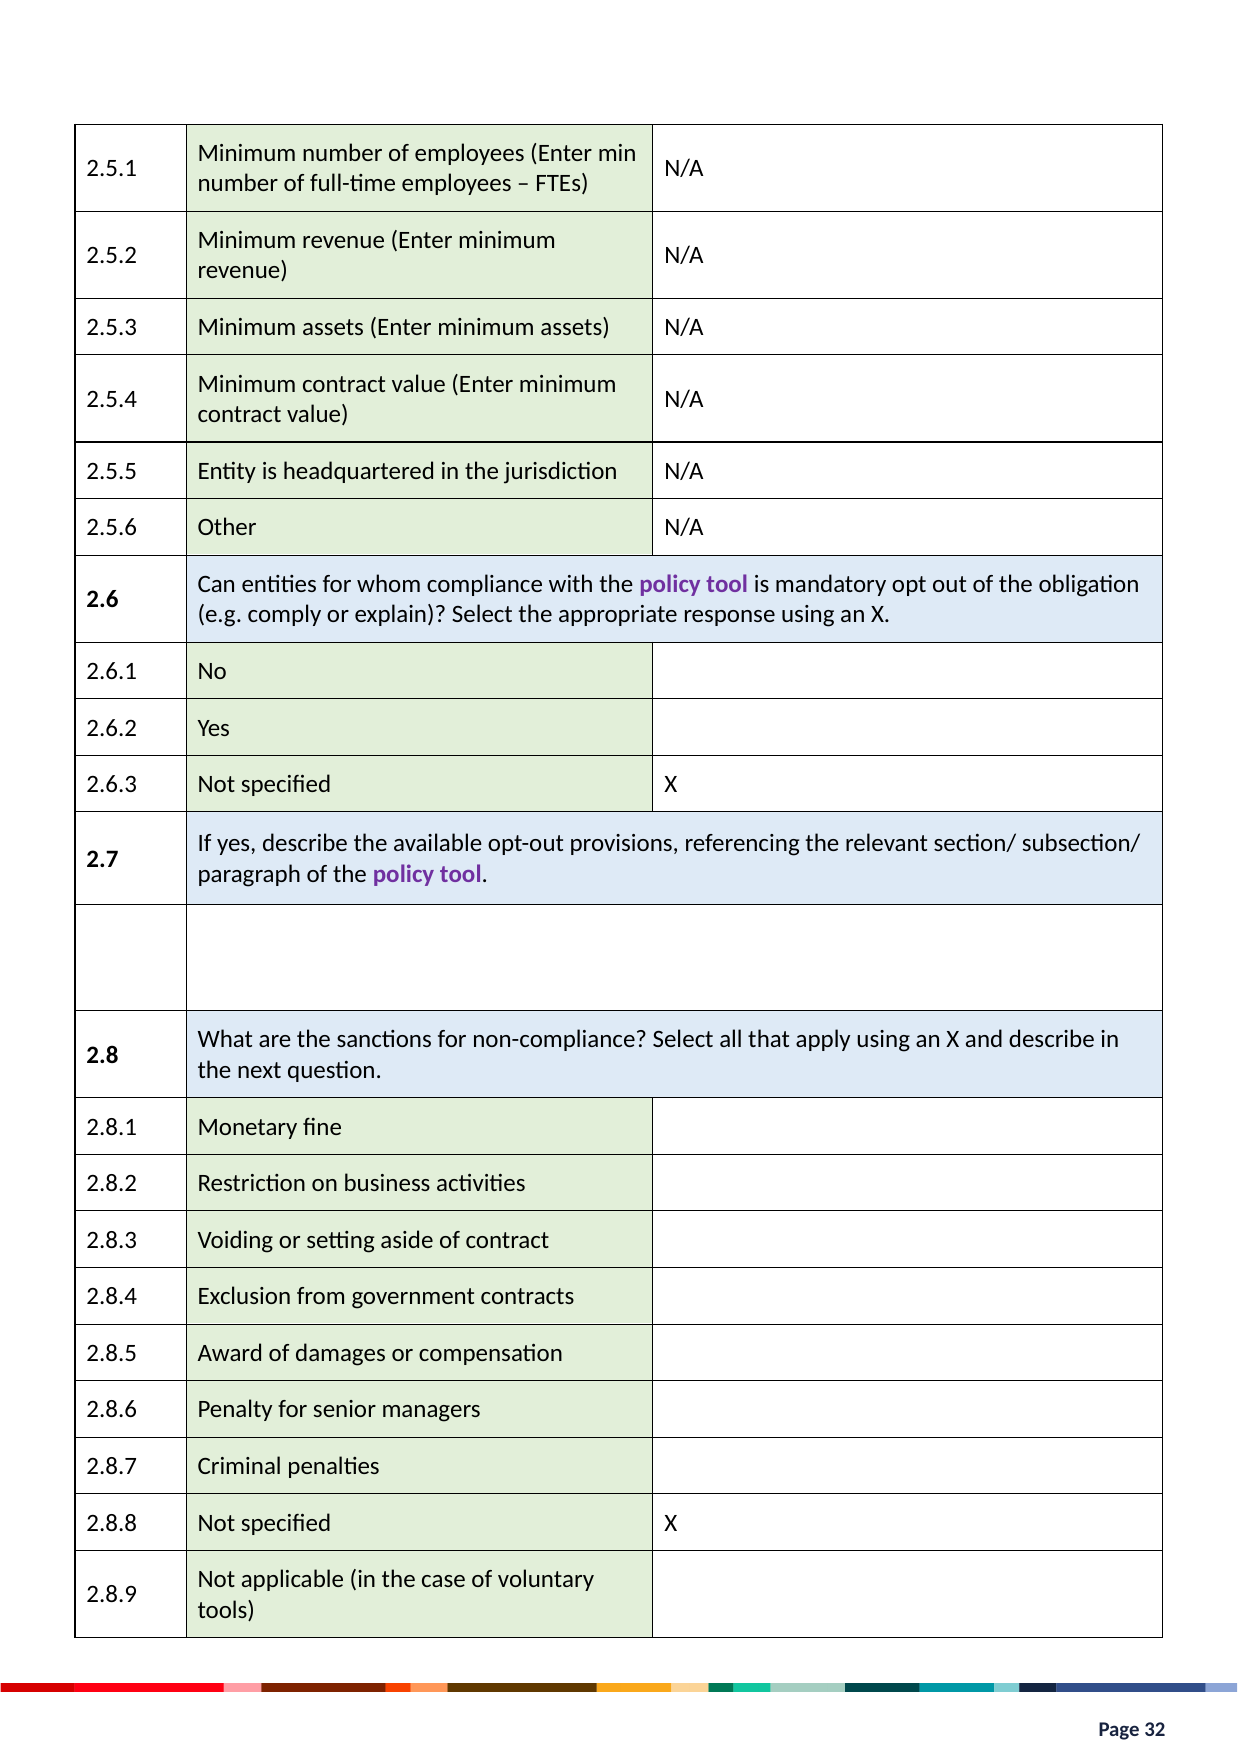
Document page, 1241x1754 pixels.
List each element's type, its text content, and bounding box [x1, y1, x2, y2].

table_cell [653, 643, 1162, 698]
table_cell N/A [653, 125, 1162, 211]
table_cell 2.6.3 [76, 756, 186, 811]
table_cell N/A [653, 443, 1162, 498]
table_cell Exclusion from government contracts [187, 1268, 652, 1323]
table_cell [653, 1211, 1162, 1267]
table_cell N/A [653, 355, 1162, 441]
table_cell Criminal penalties [187, 1438, 652, 1493]
table_cell Minimum number of employees (Enter min number of full-time employees – FTEs) [187, 125, 652, 211]
table_cell [187, 905, 1162, 1010]
table_cell 2.8.1 [76, 1098, 186, 1154]
table_cell [653, 1098, 1162, 1154]
table_cell Can entities for whom compliance with the policy tool is mandatory opt out of the obligation (e.g. comply or explain)? Select the appropriate response using an X. [187, 556, 1162, 642]
table_cell X [653, 756, 1162, 811]
table_cell 2.5.6 [76, 499, 186, 554]
table_cell N/A [653, 299, 1162, 354]
table_cell [653, 1268, 1162, 1323]
table_cell 2.5.3 [76, 299, 186, 354]
table_cell Minimum assets (Enter minimum assets) [187, 299, 652, 354]
table_cell What are the sanctions for non-compliance? Select all that apply using an X and describe in the next question. [187, 1011, 1162, 1097]
table_cell If yes, describe the available opt-out provisions, referencing the relevant section/ subsection/ paragraph of the policy tool. [187, 812, 1162, 904]
table_cell 2.6.2 [76, 699, 186, 755]
table_cell Not applicable (in the case of voluntary tools) [187, 1551, 652, 1637]
table_cell Other [187, 499, 652, 554]
table_cell Not specified [187, 756, 652, 811]
table_cell [653, 1438, 1162, 1493]
table_cell 2.5.4 [76, 355, 186, 441]
table_cell [76, 905, 186, 1010]
table_cell 2.5.2 [76, 212, 186, 298]
table_cell 2.5.1 [76, 125, 186, 211]
table_cell 2.8 [76, 1011, 186, 1097]
table_cell 2.8.2 [76, 1155, 186, 1210]
table_cell Entity is headquartered in the jurisdiction [187, 443, 652, 498]
table_cell [653, 1325, 1162, 1380]
table_cell Minimum revenue (Enter minimum revenue) [187, 212, 652, 298]
table_cell [653, 699, 1162, 755]
table_cell 2.6.1 [76, 643, 186, 698]
table_cell No [187, 643, 652, 698]
table_cell N/A [653, 212, 1162, 298]
table_cell Minimum contract value (Enter minimum contract value) [187, 355, 652, 441]
table_cell 2.8.3 [76, 1211, 186, 1267]
table_cell 2.8.5 [76, 1325, 186, 1380]
table_cell Not specified [187, 1494, 652, 1550]
table_cell Voiding or setting aside of contract [187, 1211, 652, 1267]
table_cell X [653, 1494, 1162, 1550]
table_cell Penalty for senior managers [187, 1381, 652, 1437]
table_cell 2.7 [76, 812, 186, 904]
table_cell 2.8.8 [76, 1494, 186, 1550]
table_cell N/A [653, 499, 1162, 554]
table_cell 2.8.4 [76, 1268, 186, 1323]
table_cell Award of damages or compensation [187, 1325, 652, 1380]
table_cell 2.8.6 [76, 1381, 186, 1437]
table_cell [653, 1155, 1162, 1210]
table_cell [653, 1381, 1162, 1437]
table_cell 2.8.9 [76, 1551, 186, 1637]
table_cell Restriction on business activities [187, 1155, 652, 1210]
picture [0, 1683, 1236, 1692]
table_cell 2.5.5 [76, 443, 186, 498]
table_cell 2.6 [76, 556, 186, 642]
table_cell 2.8.7 [76, 1438, 186, 1493]
table_cell [653, 1551, 1162, 1637]
table_cell Yes [187, 699, 652, 755]
table_cell Monetary fine [187, 1098, 652, 1154]
